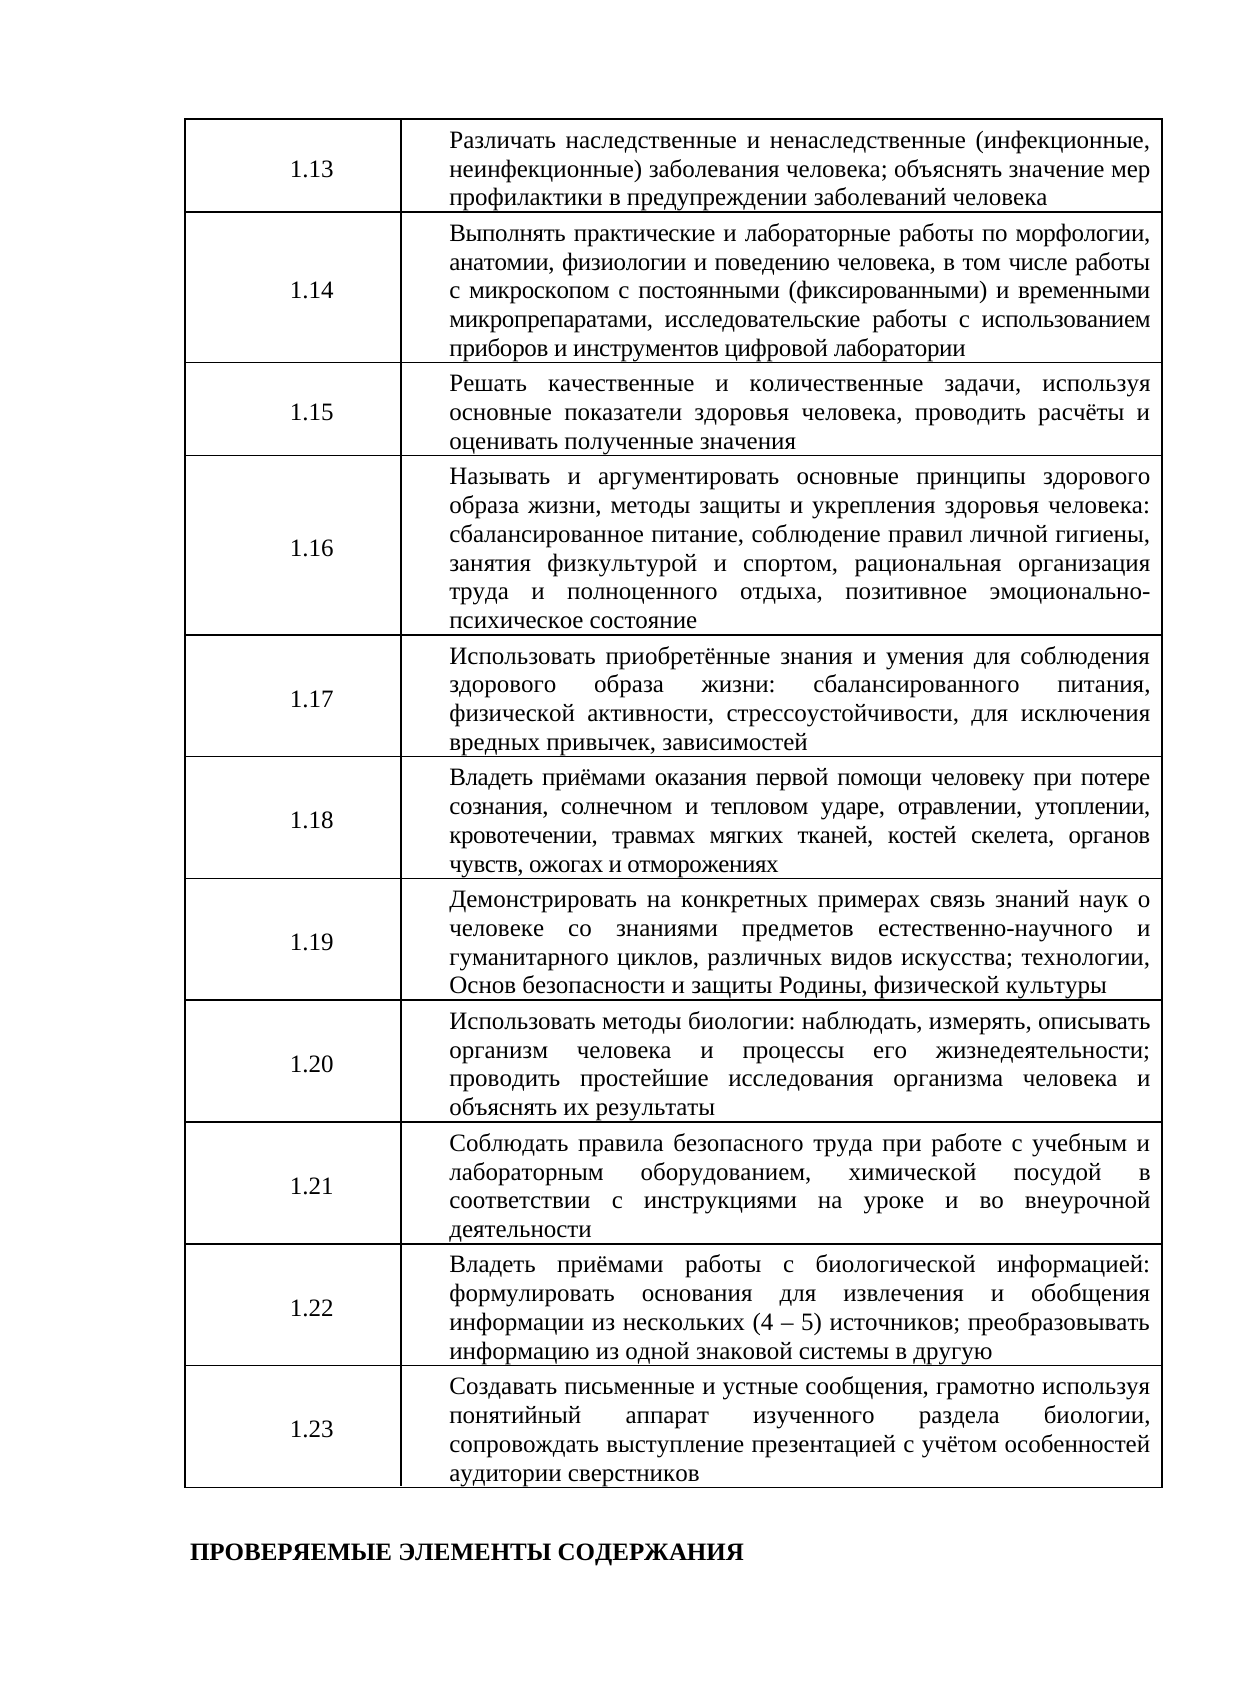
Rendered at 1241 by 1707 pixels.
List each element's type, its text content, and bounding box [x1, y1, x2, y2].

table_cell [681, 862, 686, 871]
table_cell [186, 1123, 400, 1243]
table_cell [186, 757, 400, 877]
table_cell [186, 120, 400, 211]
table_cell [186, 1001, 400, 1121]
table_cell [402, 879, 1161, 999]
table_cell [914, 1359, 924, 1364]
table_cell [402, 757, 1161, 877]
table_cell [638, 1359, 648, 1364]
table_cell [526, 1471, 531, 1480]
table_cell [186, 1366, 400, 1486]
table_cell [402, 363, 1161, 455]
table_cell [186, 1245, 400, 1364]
text ПРОВЕРЯЕМЫЕ ЭЛЕМЕНТЫ СОДЕРЖАНИЯ [190, 1537, 1152, 1566]
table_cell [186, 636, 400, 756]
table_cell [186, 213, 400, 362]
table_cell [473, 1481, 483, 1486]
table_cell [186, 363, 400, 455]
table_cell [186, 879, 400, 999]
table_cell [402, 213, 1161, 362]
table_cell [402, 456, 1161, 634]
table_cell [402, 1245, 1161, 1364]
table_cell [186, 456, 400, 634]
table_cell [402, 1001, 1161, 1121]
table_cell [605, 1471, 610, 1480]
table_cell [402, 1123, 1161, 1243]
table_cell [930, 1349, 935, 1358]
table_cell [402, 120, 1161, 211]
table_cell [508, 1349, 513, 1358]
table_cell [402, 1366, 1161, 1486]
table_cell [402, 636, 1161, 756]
